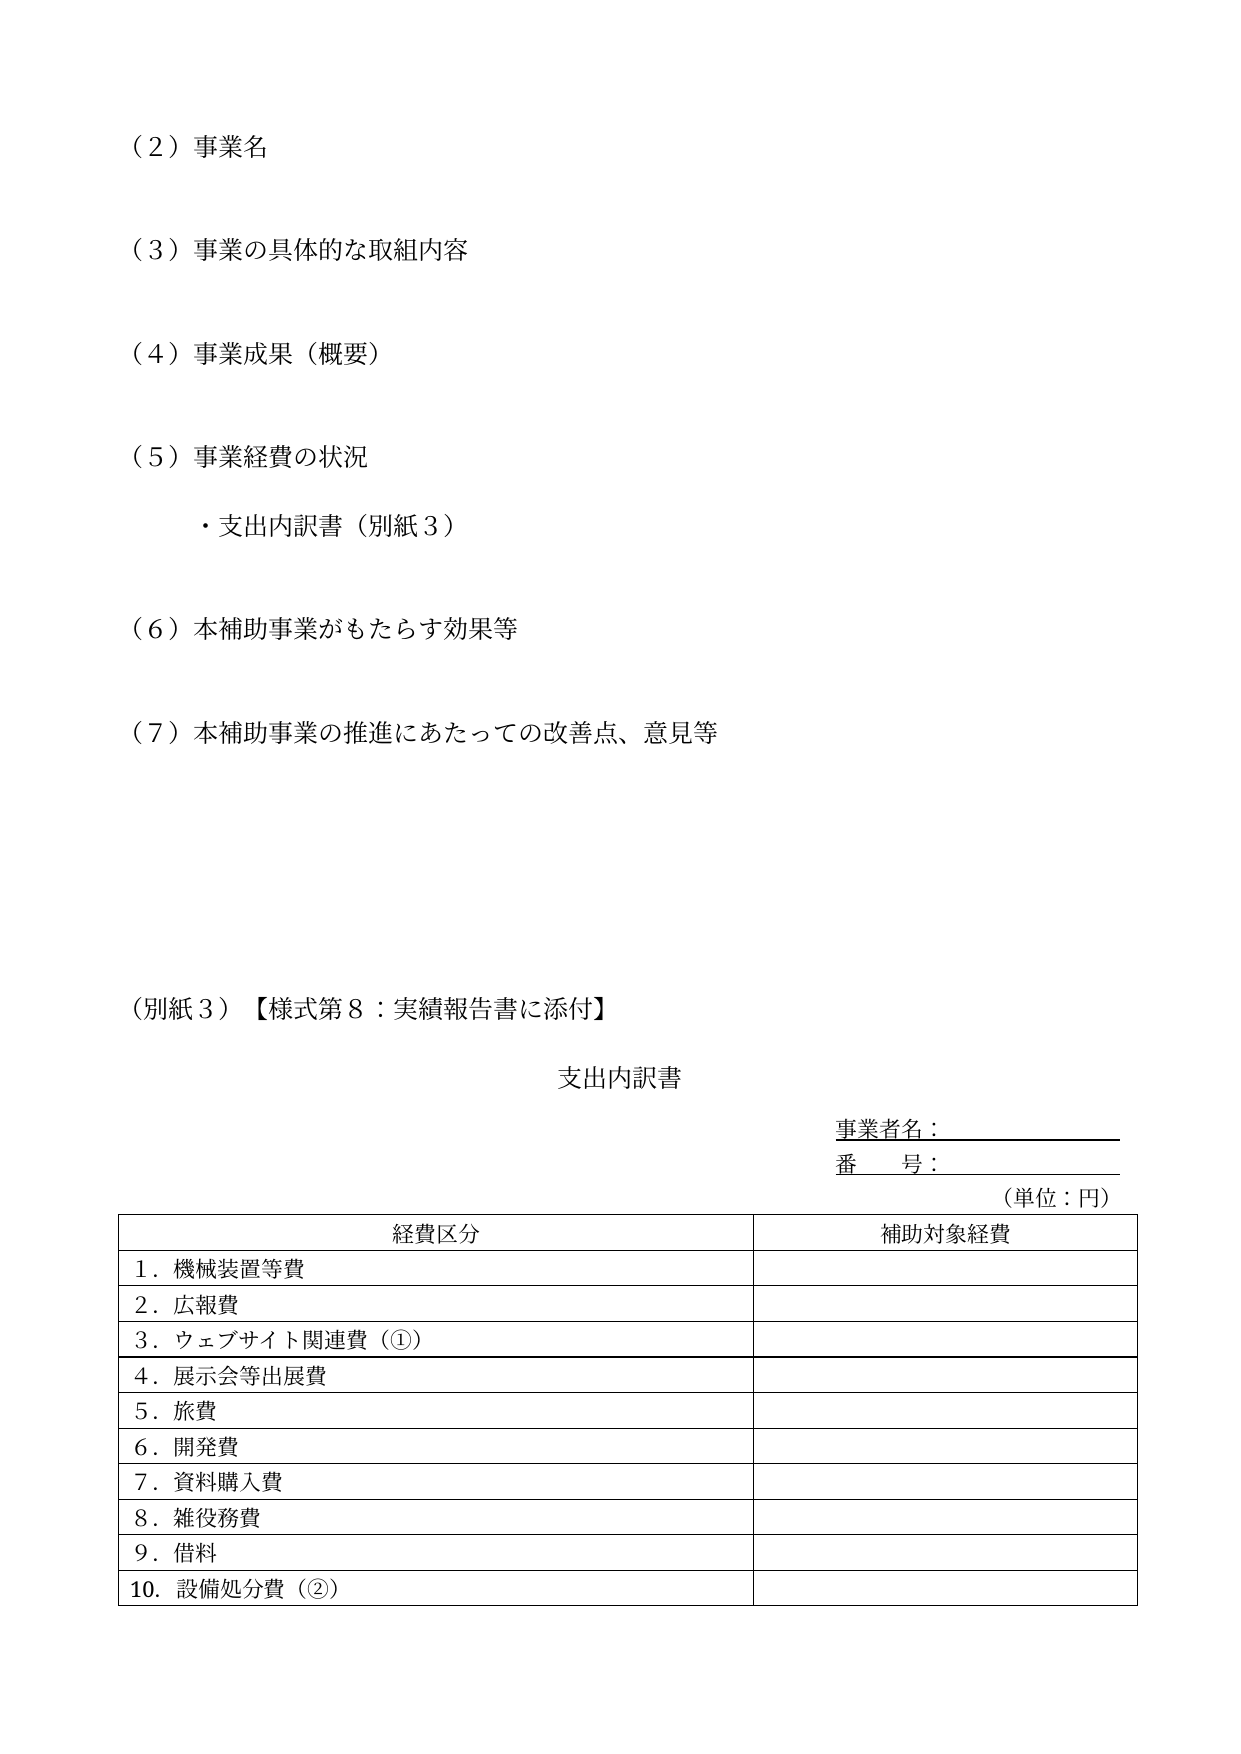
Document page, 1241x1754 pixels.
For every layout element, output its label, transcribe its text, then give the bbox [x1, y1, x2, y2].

table_cell ５．旅費 [119, 1393, 753, 1427]
text ・支出内訳書（別紙３） [118, 490, 1122, 559]
text （７）本補助事業の推進にあたっての改善点、意見等 [118, 697, 1122, 766]
table_header 経費区分 [119, 1215, 753, 1250]
table_header 補助対象経費 [754, 1215, 1137, 1250]
text （５）事業経費の状況 [118, 421, 1122, 490]
table_cell [754, 1535, 1137, 1569]
table_cell [754, 1286, 1137, 1321]
table_cell [754, 1393, 1137, 1427]
text 事業者名： [835, 1111, 1122, 1145]
table_cell [754, 1322, 1137, 1356]
table_cell [754, 1429, 1137, 1463]
text （単位：円） [118, 1180, 1122, 1214]
text （６）本補助事業がもたらす効果等 [118, 594, 1122, 663]
table_cell ９．借料 [119, 1535, 753, 1569]
text 支出内訳書 [118, 1042, 1122, 1111]
table_cell ６．開発費 [119, 1429, 753, 1463]
table_cell 10．設備処分費（②） [119, 1571, 753, 1605]
table_cell [754, 1500, 1137, 1534]
text （別紙３）【様式第８：実績報告書に添付】 [118, 973, 1122, 1042]
table_cell [754, 1464, 1137, 1498]
text 番 号： [835, 1145, 1122, 1180]
text （４）事業成果（概要） [118, 318, 1122, 387]
table_cell ２．広報費 [119, 1286, 753, 1321]
table_cell [754, 1358, 1137, 1392]
text （２）事業名 [118, 111, 1122, 180]
table_cell １．機械装置等費 [119, 1251, 753, 1285]
text （３）事業の具体的な取組内容 [118, 214, 1122, 283]
table_cell ３．ウェブサイト関連費（①） [119, 1322, 753, 1356]
table_cell ４．展示会等出展費 [119, 1358, 753, 1392]
table_cell ８．雑役務費 [119, 1500, 753, 1534]
table_cell [754, 1571, 1137, 1605]
table_cell ７．資料購入費 [119, 1464, 753, 1498]
table_cell [754, 1251, 1137, 1285]
